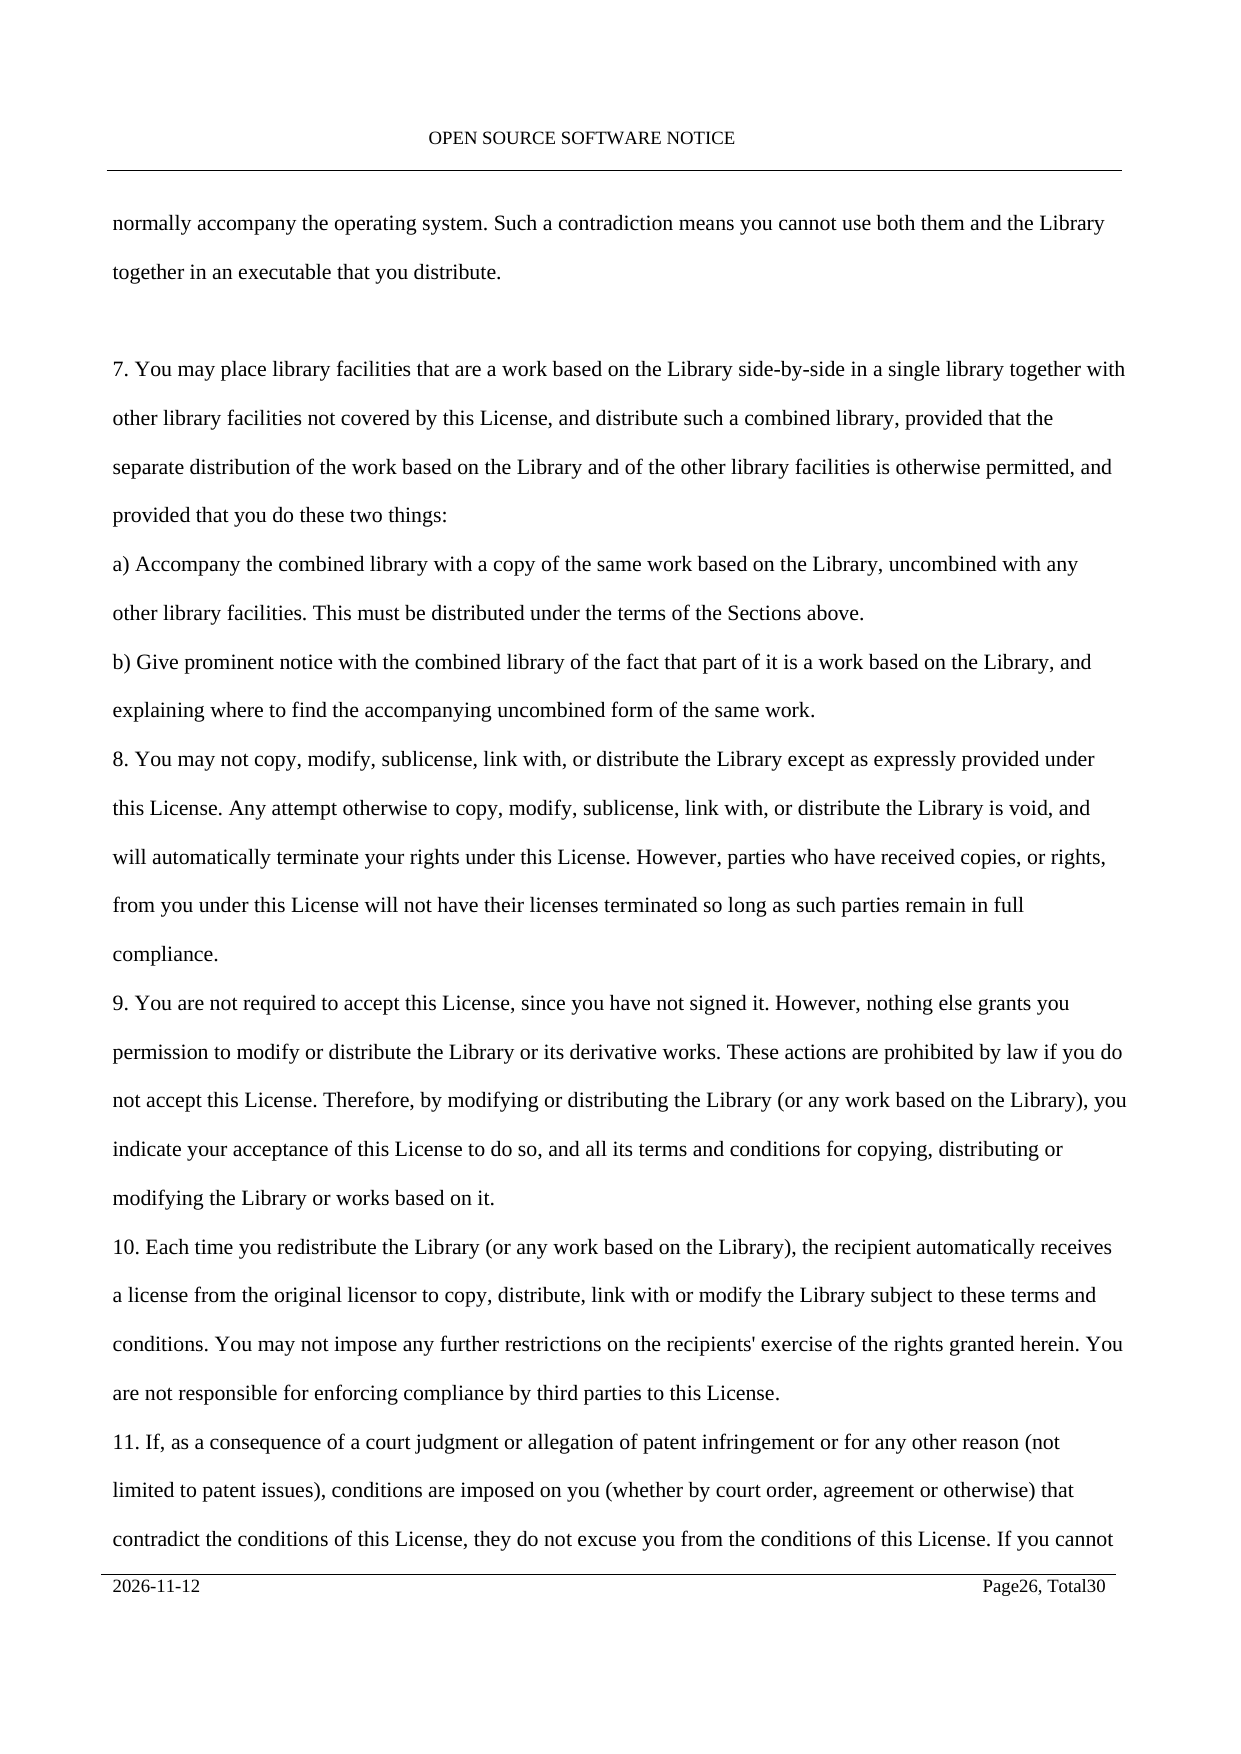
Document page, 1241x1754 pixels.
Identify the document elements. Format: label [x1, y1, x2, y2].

text [112, 206, 1128, 1555]
